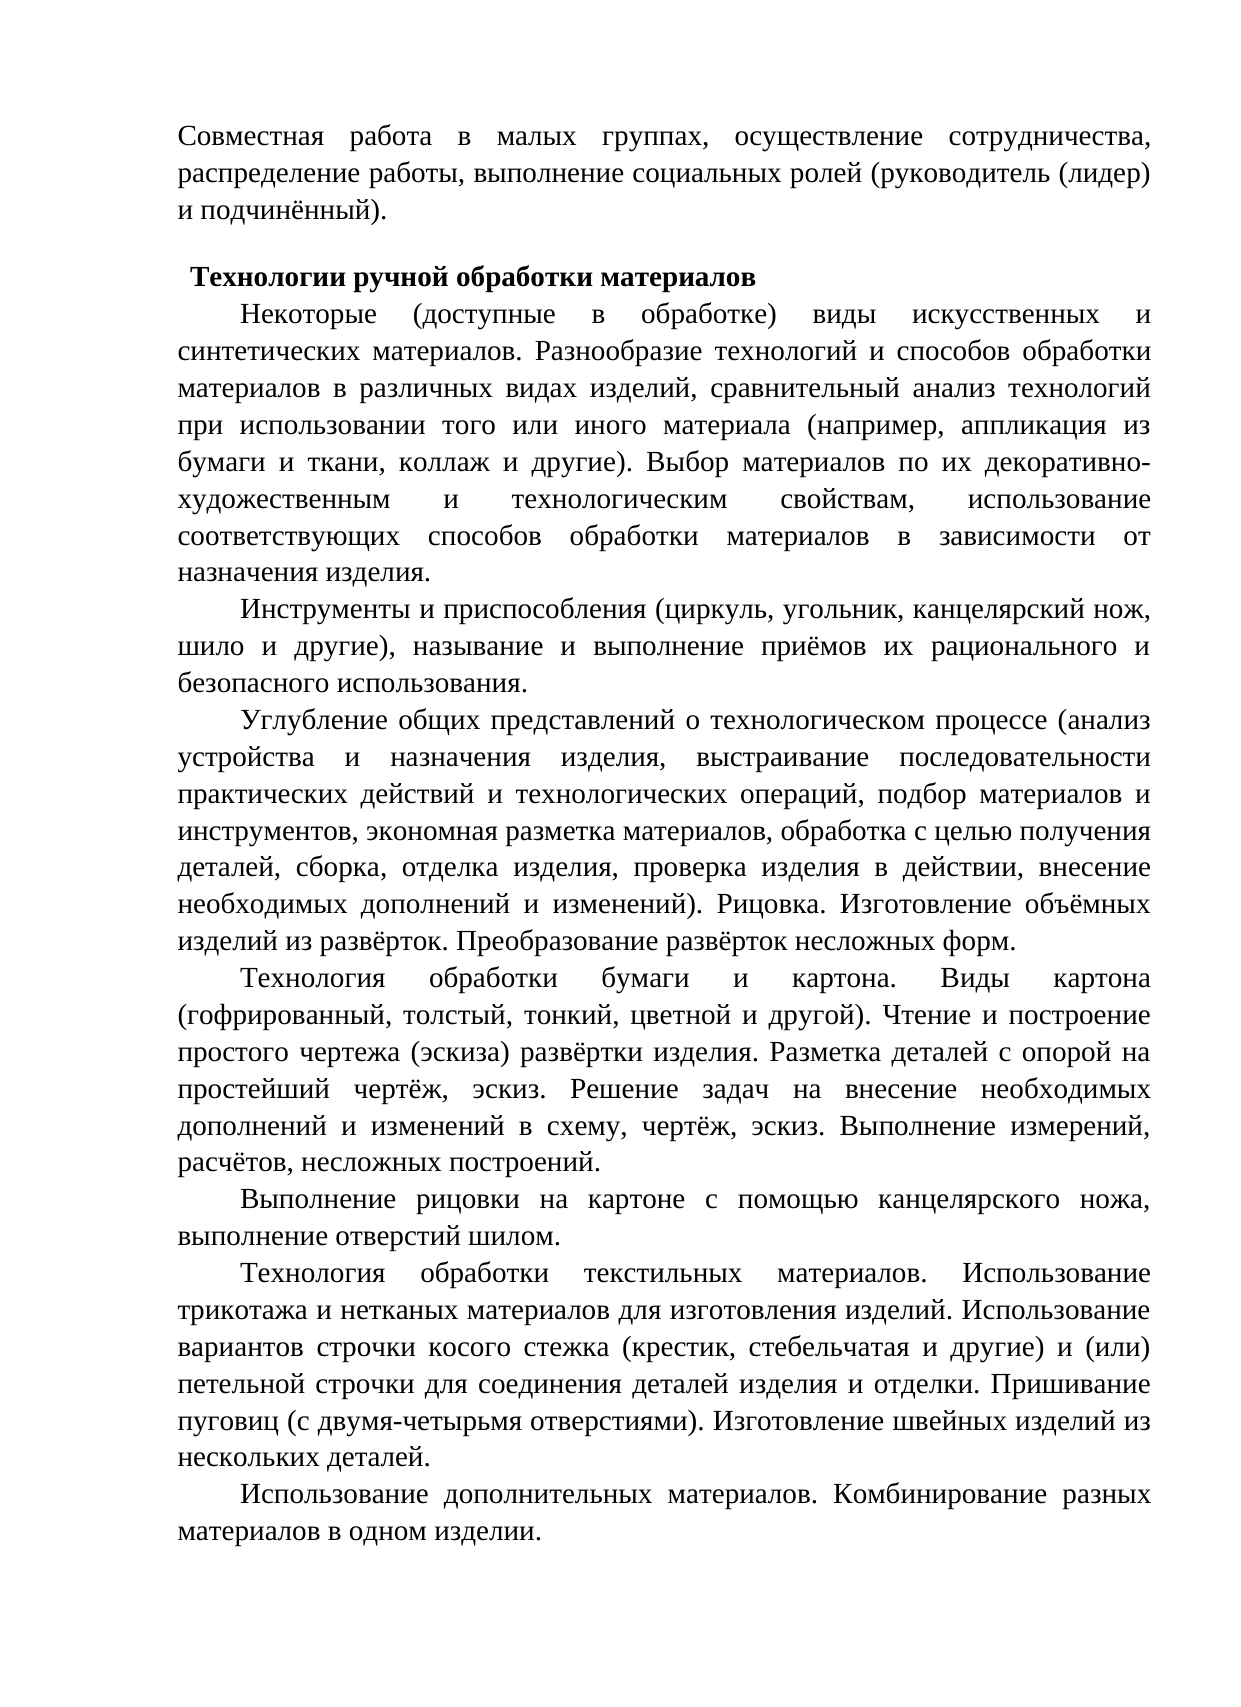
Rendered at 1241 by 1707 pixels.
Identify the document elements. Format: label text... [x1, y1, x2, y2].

text Технология обработки бумаги и картона. Виды картона (гофрированный, толстый, тонкий, цветной и другой). Чтение и построение простого чертежа (эскиза) развёртки изделия. Разметка деталей с опорой на простейший чертёж, эскиз. Решение задач на внесение необходимых дополнений и изменений в схему, чертёж, эскиз. Выполнение измерений, расчётов, несложных построений. [177, 960, 1152, 1178]
text Использование дополнительных материалов. Комбинирование разных материалов в одном изделии. [177, 1476, 1152, 1547]
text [177, 118, 1152, 225]
text Технологии ручной обработки материалов [190, 259, 1152, 293]
text Выполнение рицовки на картоне с помощью канцелярского ножа, выполнение отверстий шилом. [177, 1181, 1152, 1252]
text Некоторые (доступные в обработке) виды искусственных и синтетических материалов. Разнообразие технологий и способов обработки материалов в различных видах изделий, сравнительный анализ технологий при использовании того или иного материала (например, аппликация из бумаги и ткани, коллаж и другие). Выбор материалов по их декоративно-художественным и технологическим свойствам, использование соответствующих способов обработки материалов в зависимости от назначения изделия. [177, 296, 1152, 588]
text Технология обработки текстильных материалов. Использование трикотажа и нетканых материалов для изготовления изделий. Использование вариантов строчки косого стежка (крестик, стебельчатая и другие) и (или) петельной строчки для соединения деталей изделия и отделки. Пришивание пуговиц (с двумя-четырьмя отверстиями). Изготовление швейных изделий из нескольких деталей. [177, 1255, 1152, 1473]
text Углубление общих представлений о технологическом процессе (анализ устройства и назначения изделия, выстраивание последовательности практических действий и технологических операций, подбор материалов и инструментов, экономная разметка материалов, обработка с целью получения деталей, сборка, отделка изделия, проверка изделия в действии, внесение необходимых дополнений и изменений). Рицовка. Изготовление объёмных изделий из развёрток. Преобразование развёрток несложных форм. [177, 702, 1152, 957]
text Инструменты и приспособления (циркуль, угольник, канцелярский нож, шило и другие), называние и выполнение приёмов их рационального и безопасного использования. [177, 591, 1152, 699]
